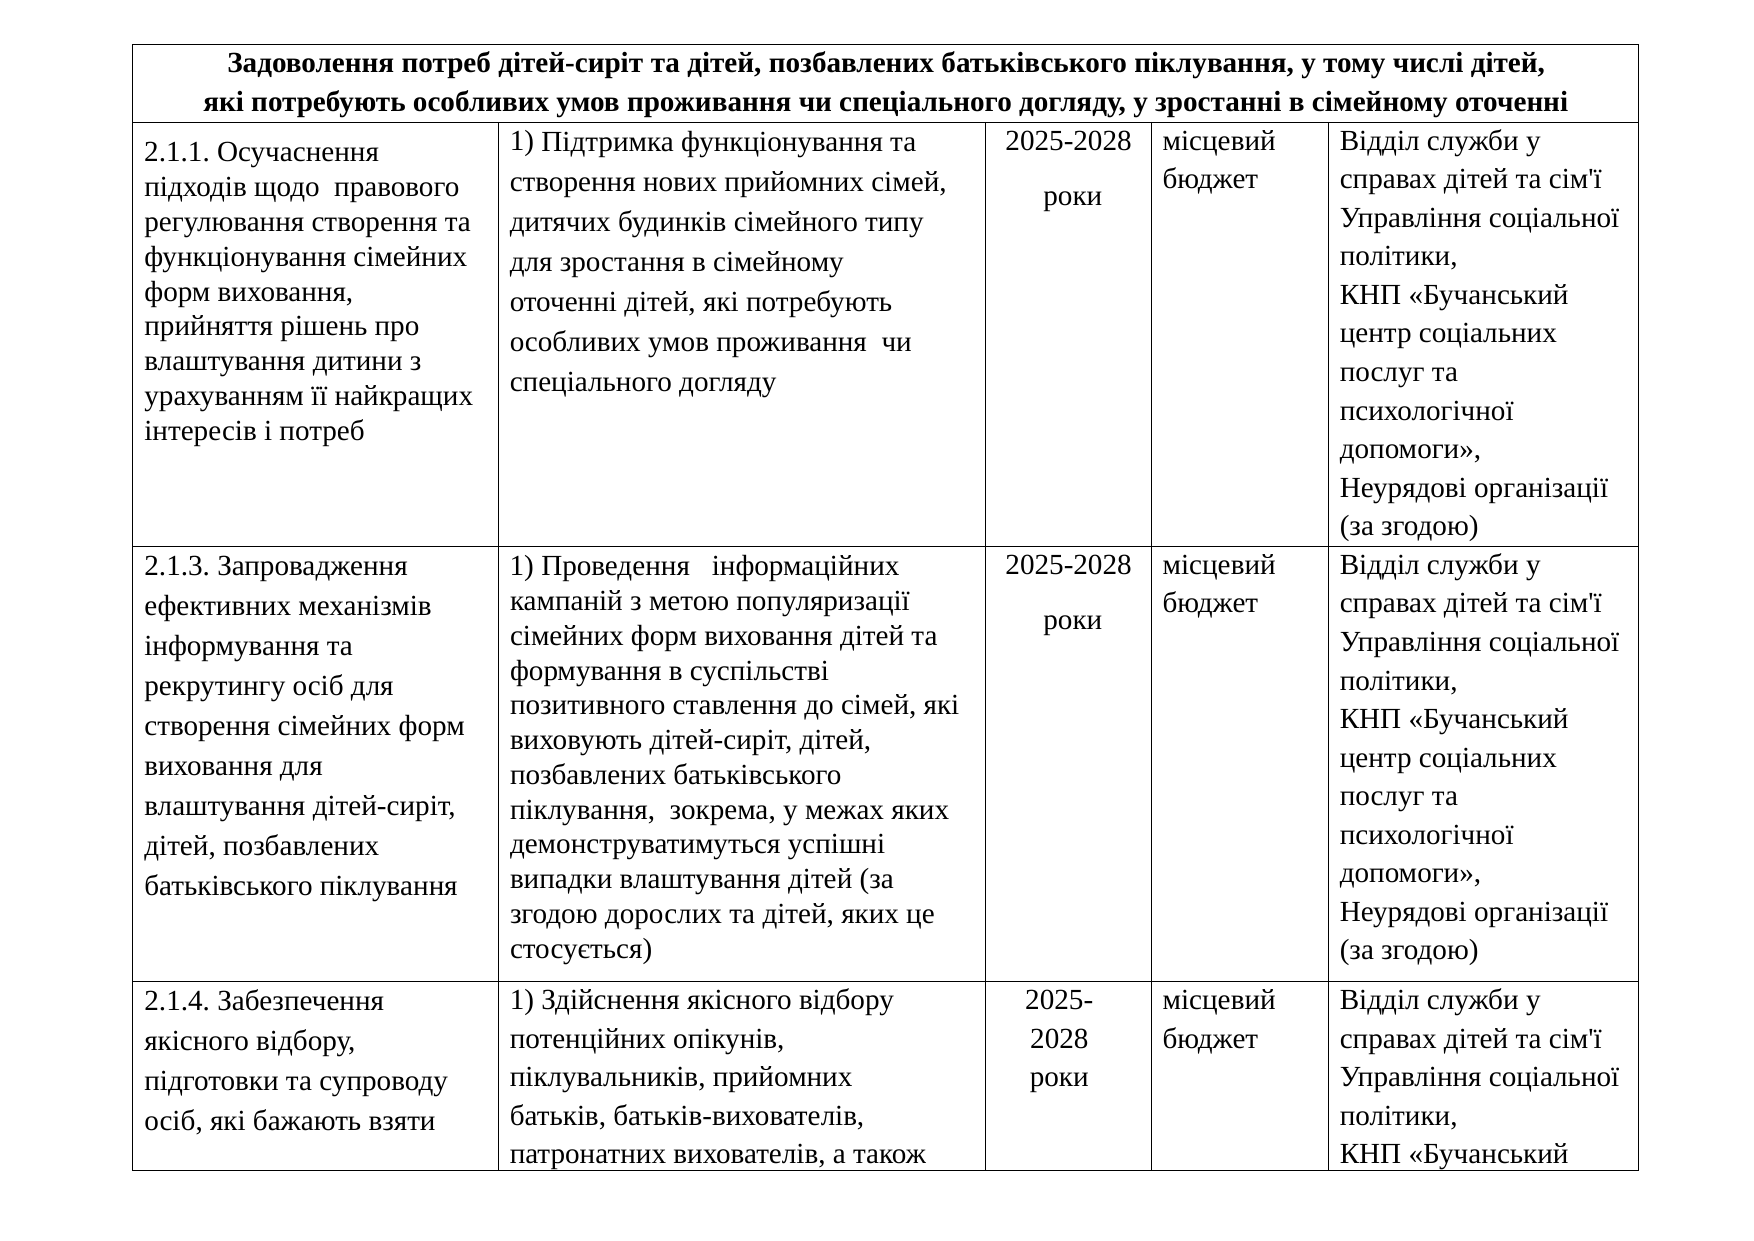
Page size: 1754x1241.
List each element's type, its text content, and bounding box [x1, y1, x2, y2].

table_cell 2025-2028 роки [986, 123, 1151, 546]
table_cell місцевий бюджет [1152, 123, 1328, 546]
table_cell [133, 982, 498, 1170]
table_cell 1) Підтримка функціонування та створення нових прийомних сімей, дитячих будинків сімейного типу для зростання в сімейному оточенні дітей, які потребують особливих умов проживання чи спеціального догляду [499, 123, 985, 546]
table_cell Відділ служби у справах дітей та сім'ї Управління соціальної політики, КНП «Бучанський центр соціальних послуг та психологічної допомоги», Неурядові організації (за згодою) [1329, 123, 1638, 546]
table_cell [133, 45, 1638, 122]
table_cell Відділ служби у справах дітей та сім'ї Управління соціальної політики, КНП «Бучанський центр соціальних послуг та психологічної допомоги», Неурядові організації (за згодою) [1329, 547, 1638, 981]
table_cell 2025-2028 роки [986, 982, 1151, 1170]
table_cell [499, 982, 985, 1170]
table_cell 2.1.3. Запровадження ефективних механізмів інформування та рекрутингу осіб для створення сімейних форм виховання для влаштування дітей-сиріт, дітей, позбавлених батьківського піклування [133, 547, 498, 981]
table_cell 2025-2028 роки [986, 547, 1151, 981]
table_cell місцевий бюджет [1152, 547, 1328, 981]
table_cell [1329, 982, 1638, 1170]
table_cell 1) Проведення інформаційних кампаній з метою популяризації сімейних форм виховання дітей та формування в суспільстві позитивного ставлення до сімей, які виховують дітей-сиріт, дітей, позбавлених батьківського піклування, зокрема, у межах яких демонструватимуться успішні випадки влаштування дітей (за згодою дорослих та дітей, яких це стосується) [499, 547, 985, 981]
table_cell 2.1.1. Осучаснення підходів щодо правового регулювання створення та функціонування сімейних форм виховання, прийняття рішень про влаштування дитини з урахуванням її найкращих інтересів і потреб [133, 123, 498, 546]
table_cell місцевий бюджет [1152, 982, 1328, 1170]
